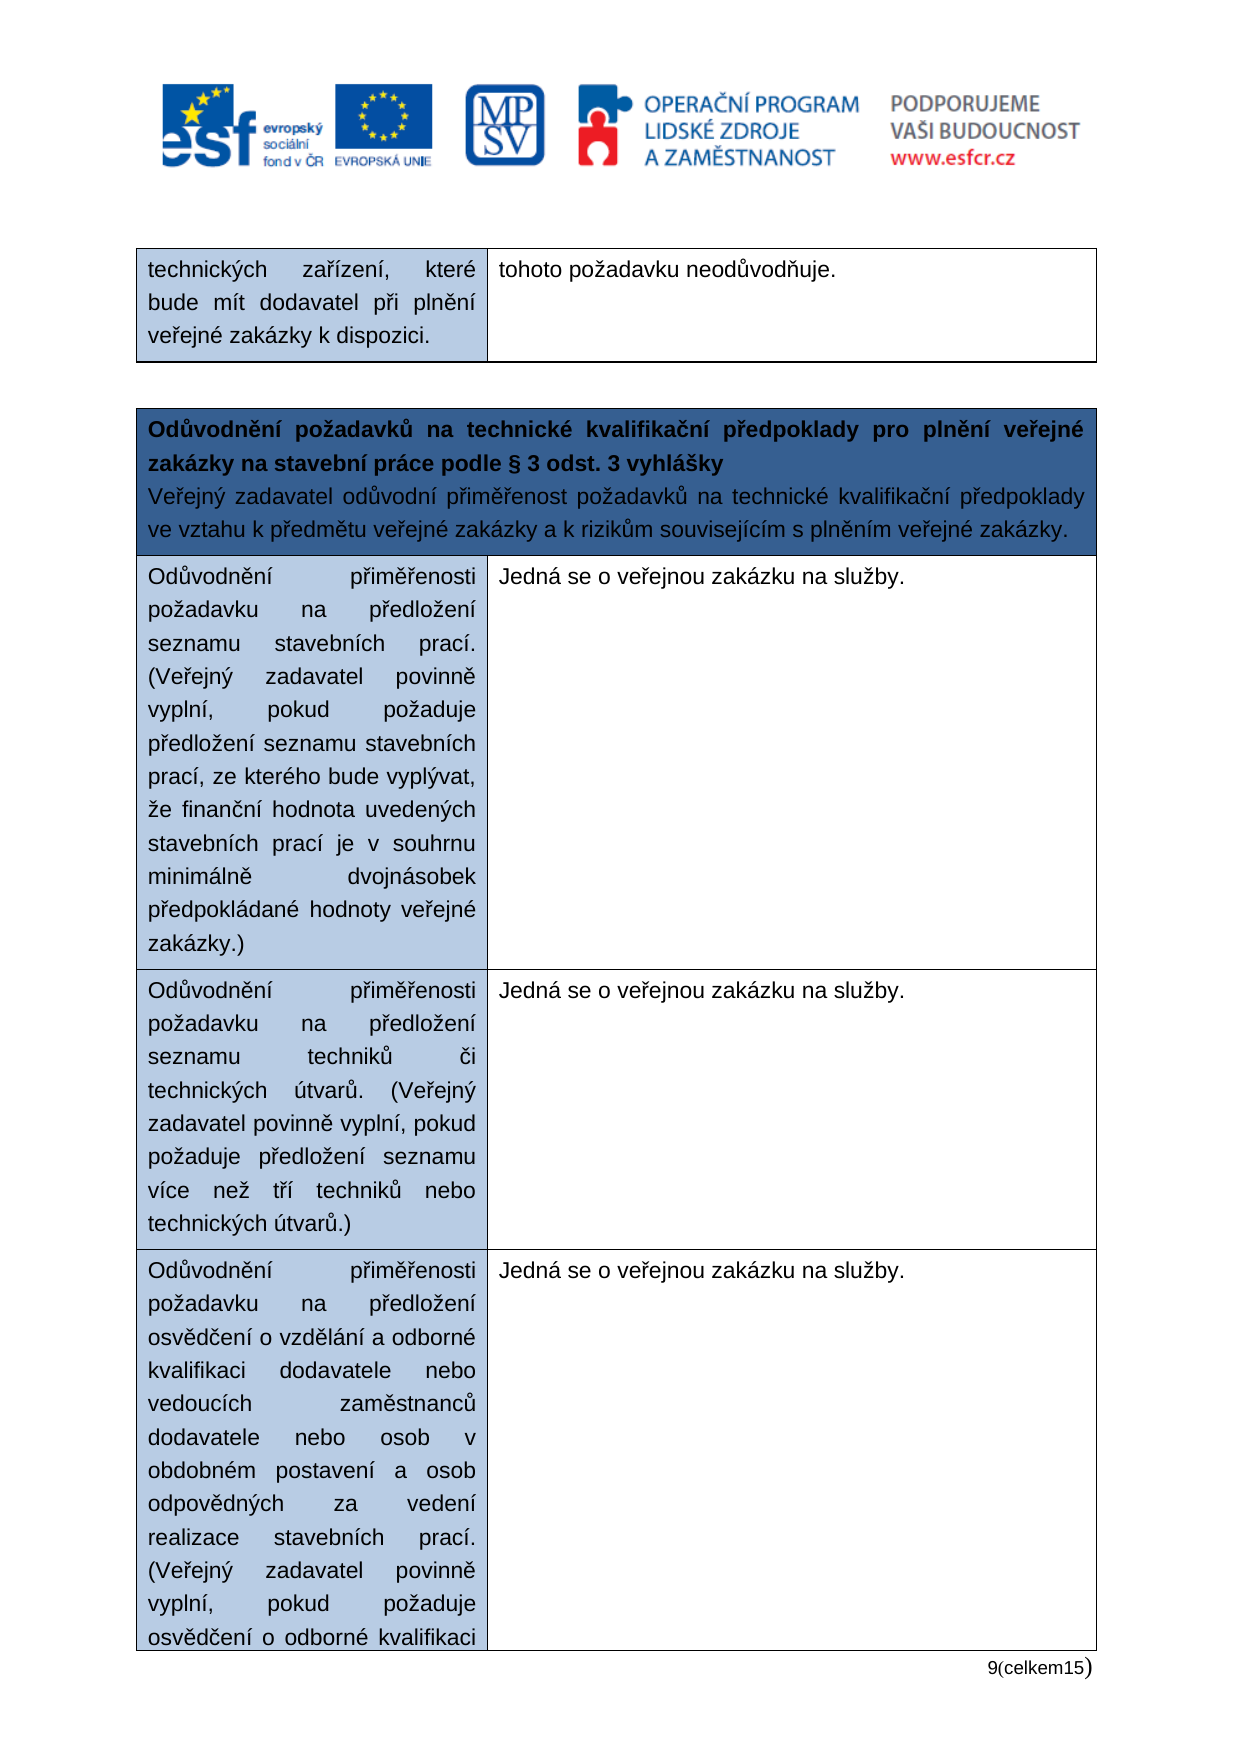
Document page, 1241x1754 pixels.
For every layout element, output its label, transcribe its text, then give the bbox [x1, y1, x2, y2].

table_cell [488, 1250, 1096, 1650]
table_cell Jedná se o veřejnou zakázku na služby. [488, 556, 1096, 969]
table_cell Odůvodnění přiměřenosti požadavku na předložení seznamu techniků či technických útvarů. (Veřejný zadavatel povinně vyplní, pokud požaduje předložení seznamu více než tří techniků nebo technických útvarů.) [137, 970, 487, 1249]
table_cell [137, 249, 487, 361]
table_header Odůvodnění požadavků na technické kvalifikační předpoklady pro plnění veřejné zakázky na stavební práce podle § 3 odst. 3 vyhlášky Veřejný zadavatel odůvodní přiměřenost požadavků na technické kvalifikační předpoklady ve vztahu k předmětu veřejné zakázky a k rizikům souvisejícím s plněním veřejné zakázky. [137, 409, 1096, 555]
table_cell Jedná se o veřejnou zakázku na služby. [488, 970, 1096, 1249]
table_cell Odůvodnění přiměřenosti požadavku na předložení seznamu stavebních prací. (Veřejný zadavatel povinně vyplní, pokud požaduje předložení seznamu stavebních prací, ze kterého bude vyplývat, že finanční hodnota uvedených stavebních prací je v souhrnu minimálně dvojnásobek předpokládané hodnoty veřejné zakázky.) [137, 556, 487, 969]
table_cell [488, 249, 1096, 361]
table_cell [137, 1250, 487, 1650]
